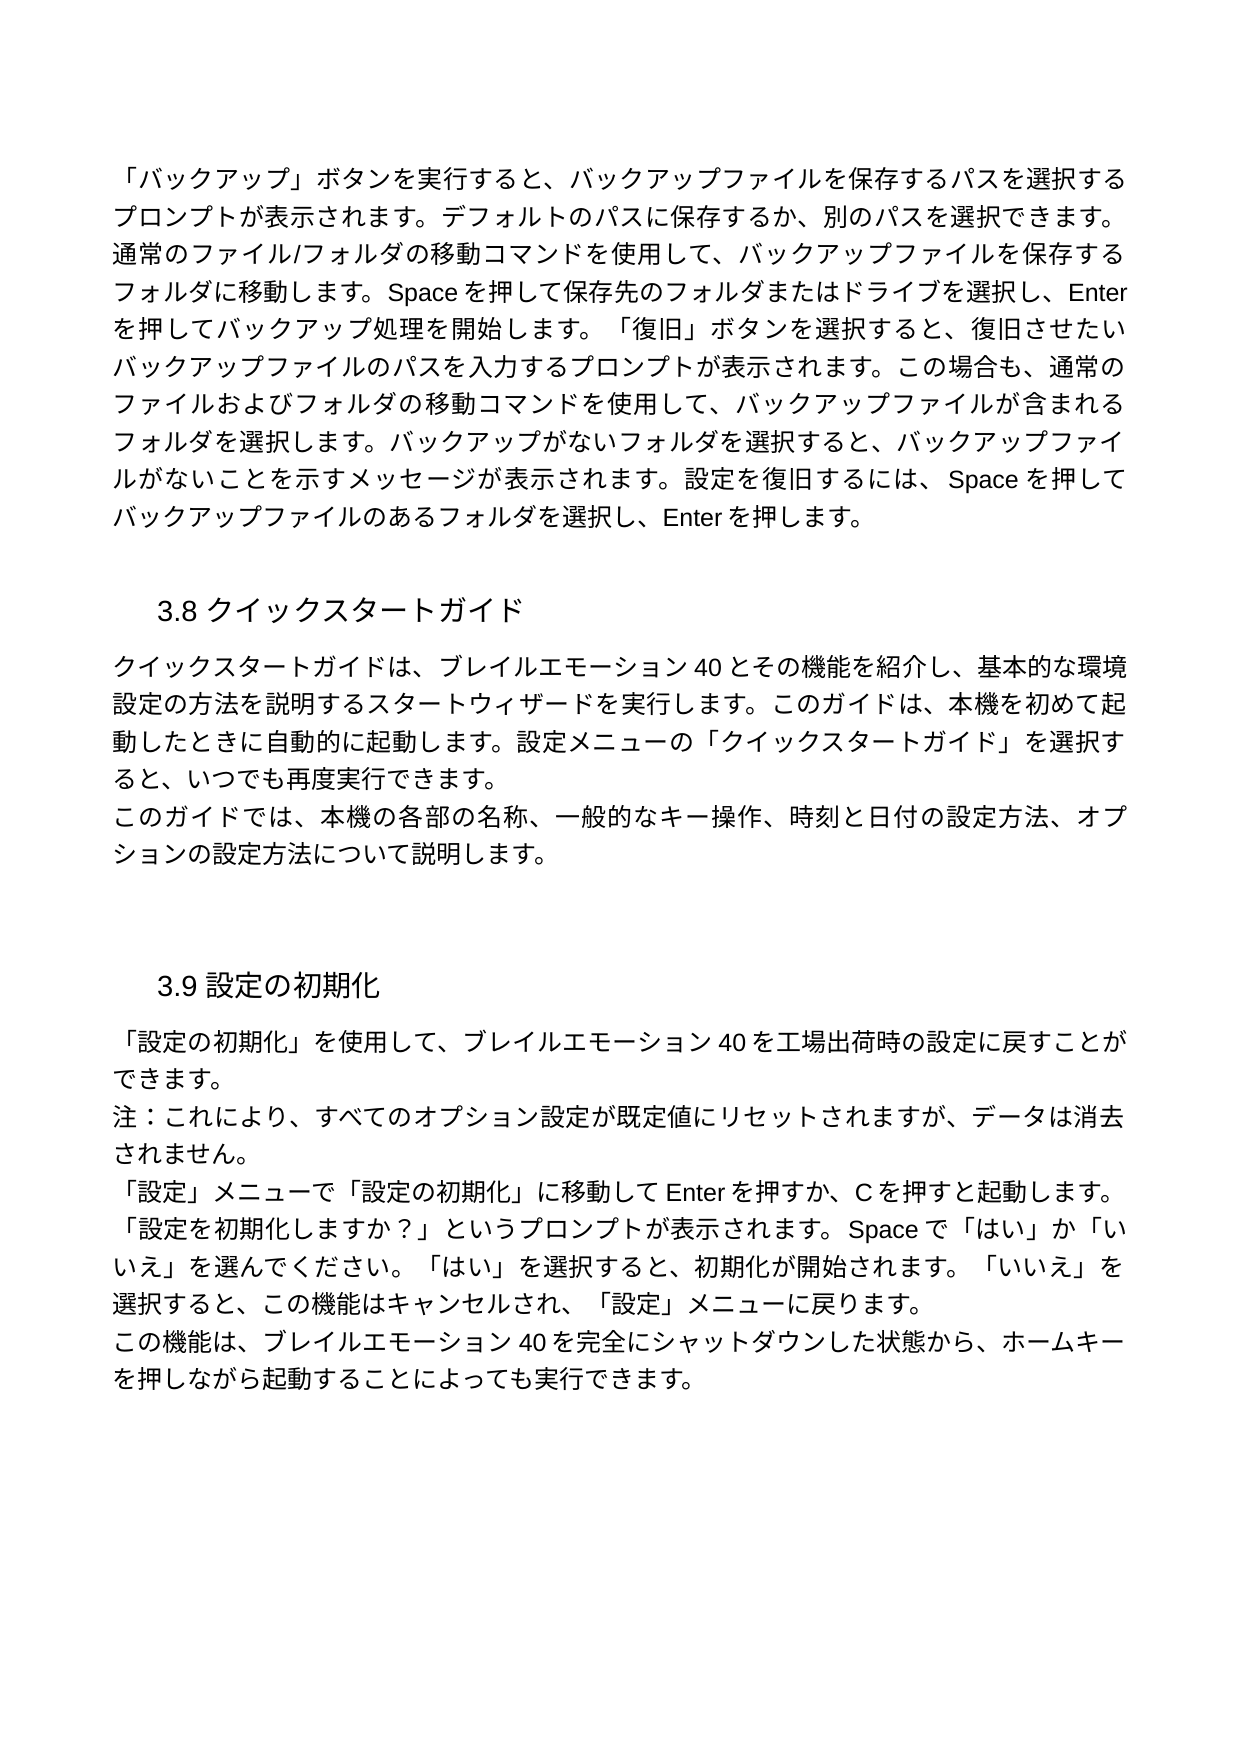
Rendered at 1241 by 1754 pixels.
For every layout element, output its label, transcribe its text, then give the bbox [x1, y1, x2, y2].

text クイックスタートガイドは、ブレイルエモーション40とその機能を紹介し、基本的な環境設定の方法を説明するスタートウィザードを実行します。このガイドは、本機を初めて起動したときに自動的に起動します。設定メニューの「クイックスタートガイド」を選択すると、いつでも再度実行できます。 [112, 647, 1128, 797]
text この機能は、ブレイルエモーション40を完全にシャットダウンした状態から、ホームキーを押しながら起動することによっても実行できます。 [112, 1322, 1128, 1397]
text 「設定」メニューで「設定の初期化」に移動してEnterを押すか、Cを押すと起動します。 [112, 1172, 1128, 1209]
text このガイドでは、本機の各部の名称、一般的なキー操作、時刻と日付の設定方法、オプションの設定方法について説明します。 [112, 797, 1128, 872]
text 「設定を初期化しますか？」というプロンプトが表示されます。Spaceで「はい」か「いいえ」を選んでください。「はい」を選択すると、初期化が開始されます。「いいえ」を選択すると、この機能はキャンセルされ、「設定」メニューに戻ります。 [112, 1209, 1128, 1322]
subtitle 設定の初期化 [157, 947, 1128, 1022]
text 注：これにより、すべてのオプション設定が既定値にリセットされますが、データは消去されません。 [112, 1097, 1128, 1172]
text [112, 159, 1128, 534]
subtitle クイックスタートガイド [157, 572, 1128, 647]
text 「設定の初期化」を使用して、ブレイルエモーション40を工場出荷時の設定に戻すことができます。 [112, 1022, 1128, 1097]
